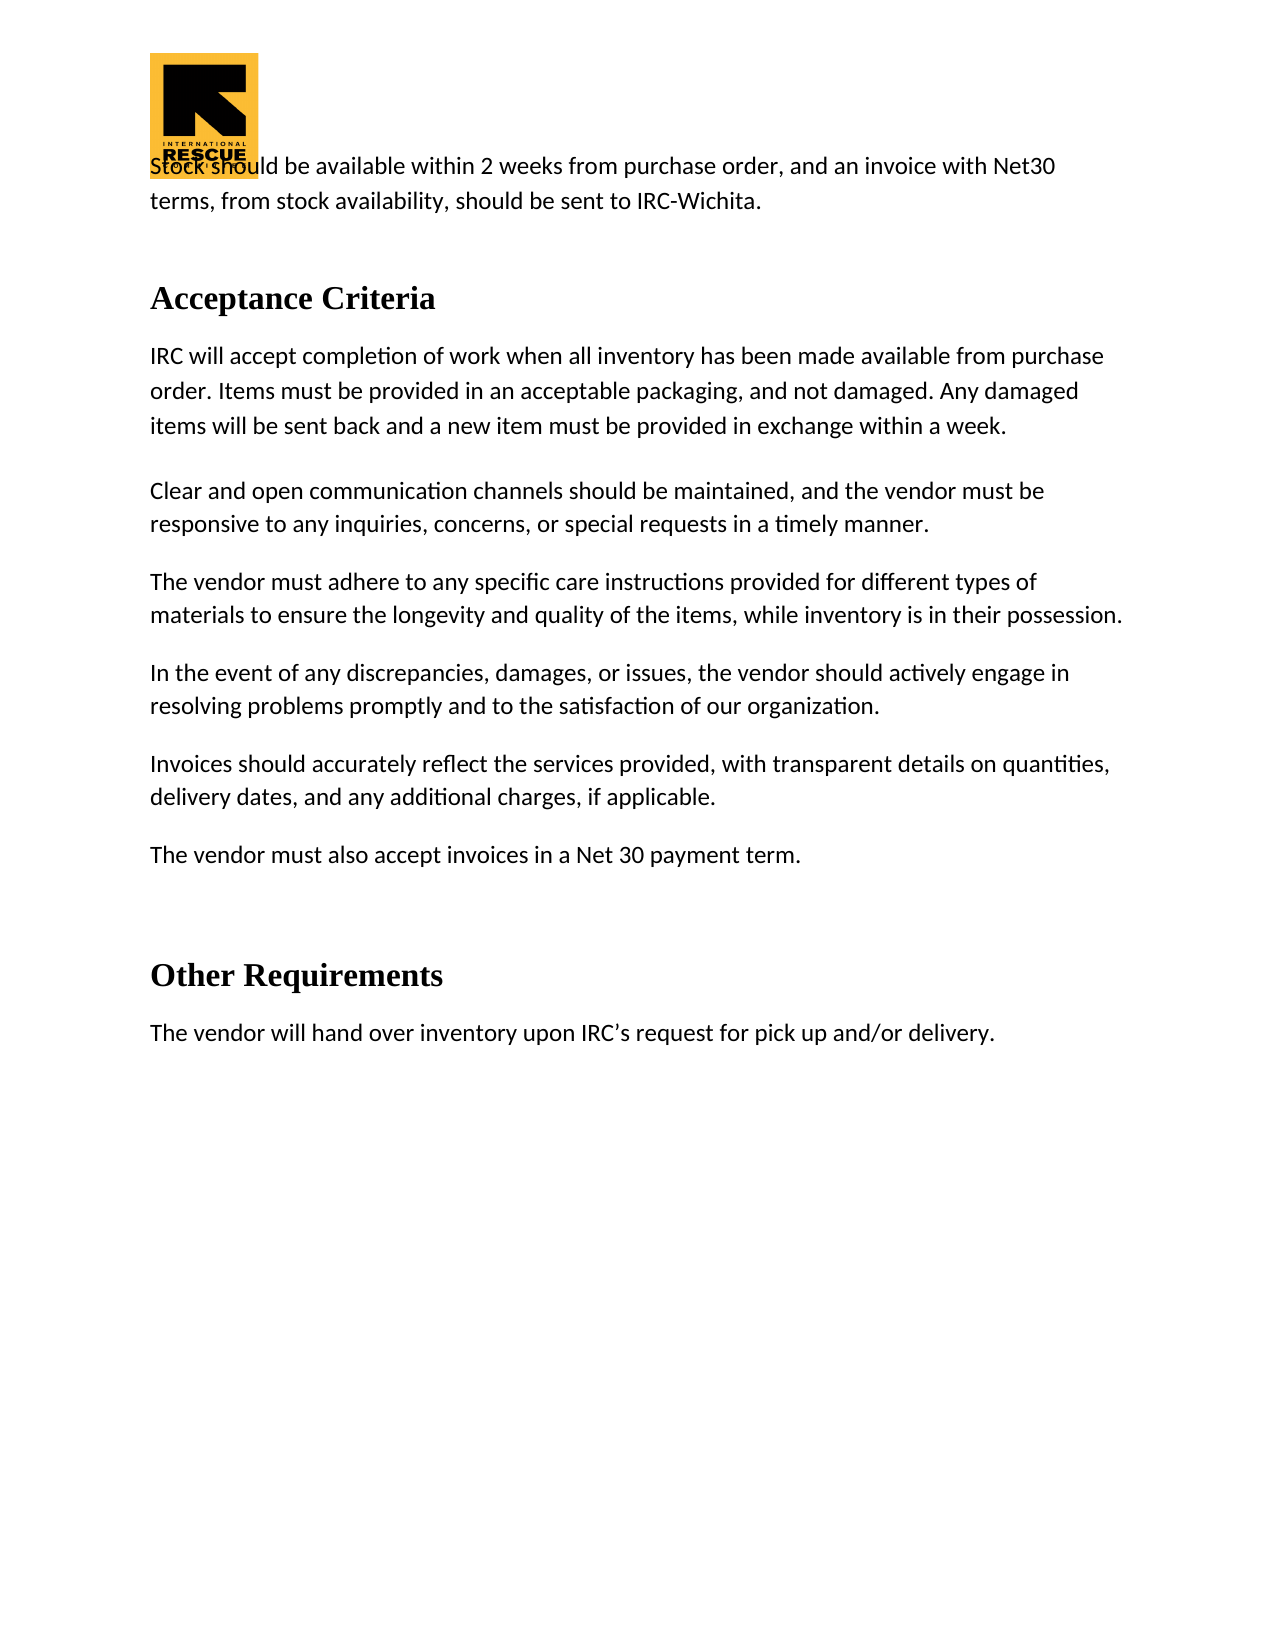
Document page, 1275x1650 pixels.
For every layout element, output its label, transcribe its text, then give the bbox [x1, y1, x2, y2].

text IRC will accept completion of work when all inventory has been made available from purchase order. Items must be provided in an acceptable packaging, and not damaged. Any damaged items will be sent back and a new item must be provided in exchange within a week. [150, 340, 1125, 441]
text The vendor must also accept invoices in a Net 30 payment term. [150, 839, 1125, 869]
text Other Requirements [150, 955, 1125, 993]
text Clear and open communication channels should be maintained, and the vendor must be responsive to any inquiries, concerns, or special requests in a timely manner. [150, 475, 1125, 539]
text The vendor will hand over inventory upon IRC’s request for pick up and/or delivery. [150, 1017, 1125, 1047]
text The vendor must adhere to any specific care instructions provided for different types of materials to ensure the longevity and quality of the items, while inventory is in their possession. [150, 566, 1125, 630]
text Stock should be available within 2 weeks from purchase order, and an invoice with Net30 terms, from stock availability, should be sent to IRC-Wichita. [150, 150, 1125, 216]
text Invoices should accurately reflect the services provided, with transparent details on quantities, delivery dates, and any additional charges, if applicable. [150, 748, 1125, 811]
text Acceptance Criteria [150, 278, 1125, 317]
text In the event of any discrepancies, damages, or issues, the vendor should actively engage in resolving problems promptly and to the satisfaction of our organization. [150, 657, 1125, 721]
picture [150, 53, 259, 150]
